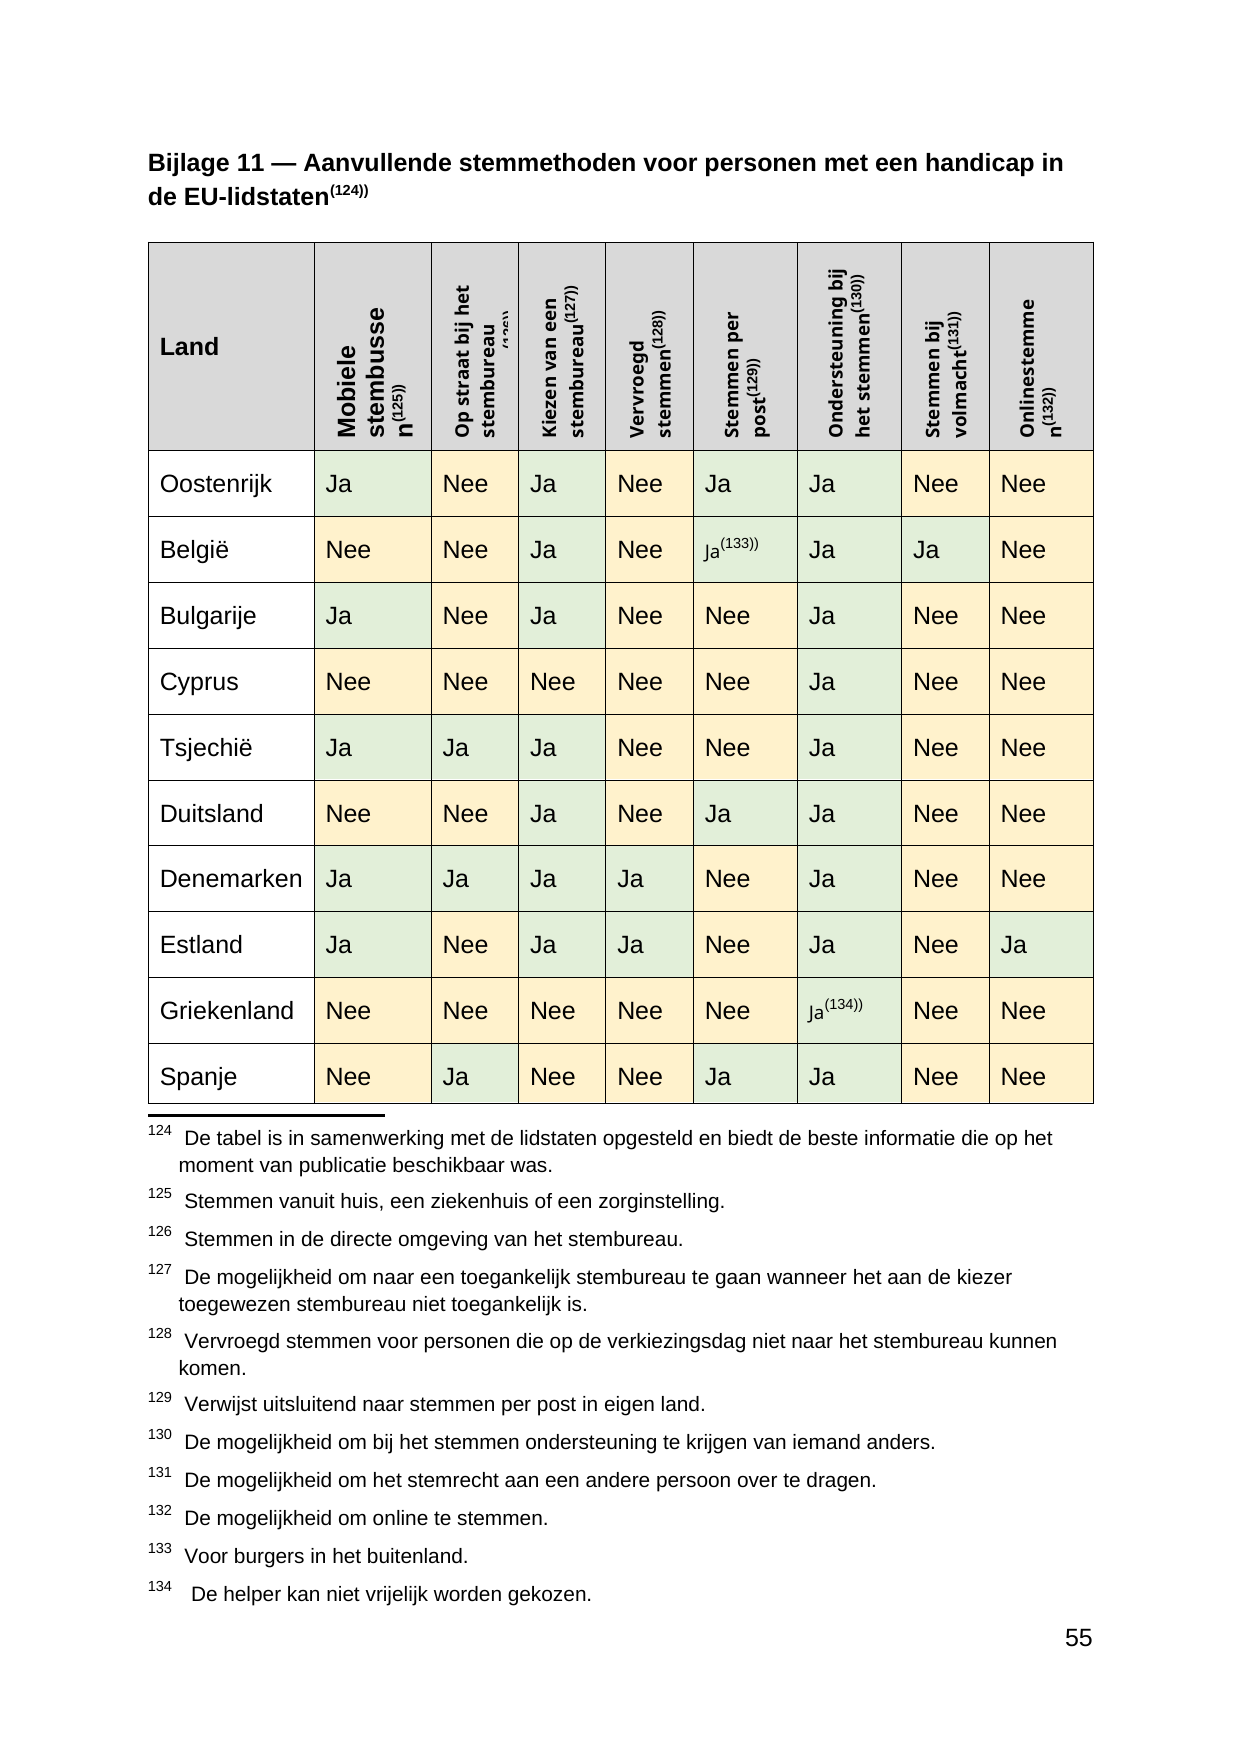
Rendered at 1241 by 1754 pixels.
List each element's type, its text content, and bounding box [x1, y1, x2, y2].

table_cell Nee [902, 583, 989, 648]
table_cell Ja [432, 846, 518, 911]
table_cell Ja [798, 715, 901, 779]
table_cell Nee [902, 1044, 989, 1102]
table_cell Nee [315, 978, 431, 1043]
table_cell Ja [519, 912, 605, 977]
table_cell Nee [432, 583, 518, 648]
table_cell Nee [990, 649, 1093, 714]
table_cell Ja [902, 517, 989, 582]
table_cell Denemarken [149, 846, 314, 911]
table_cell Nee [694, 583, 797, 648]
table_cell Ja [519, 517, 605, 582]
table_cell Nee [694, 912, 797, 977]
table_header Ondersteuning bij het stemmen()) [798, 243, 901, 450]
table_cell Nee [990, 978, 1093, 1043]
table_cell Ja [519, 846, 605, 911]
table_cell Bulgarije [149, 583, 314, 648]
table_cell Nee [694, 649, 797, 714]
table_cell Nee [606, 781, 693, 845]
table_cell Ja [519, 715, 605, 779]
table_cell Cyprus [149, 649, 314, 714]
table_cell Nee [902, 978, 989, 1043]
table_cell Nee [990, 583, 1093, 648]
table_cell Ja [315, 451, 431, 516]
table_cell Nee [694, 978, 797, 1043]
table_cell Nee [315, 781, 431, 845]
table_cell Nee [902, 912, 989, 977]
table_cell Nee [902, 451, 989, 516]
table_cell Nee [694, 715, 797, 779]
table_cell Nee [432, 517, 518, 582]
table_cell Nee [315, 649, 431, 714]
table_cell Nee [432, 451, 518, 516]
subtitle Bijlage 11 — Aanvullende stemmethoden voor personen met een handicap in de EU-lidstaten()) [148, 148, 1092, 211]
table_cell Ja [798, 846, 901, 911]
table_cell Nee [432, 649, 518, 714]
table_cell Nee [990, 846, 1093, 911]
table_cell Nee [432, 978, 518, 1043]
table_cell Ja [798, 1044, 901, 1102]
table_cell Ja [519, 781, 605, 845]
table_cell Oostenrijk [149, 451, 314, 516]
table_cell Ja [798, 649, 901, 714]
table_cell Ja()) [694, 517, 797, 582]
table_cell Spanje [149, 1044, 314, 1102]
table_cell Nee [902, 649, 989, 714]
table_cell Nee [606, 715, 693, 779]
table_cell Nee [606, 1044, 693, 1102]
table_cell Ja [798, 781, 901, 845]
table_cell Ja [798, 451, 901, 516]
table_cell Ja [432, 715, 518, 779]
table_cell Tsjechië [149, 715, 314, 779]
table_cell Ja [606, 846, 693, 911]
table_header Mobiele stembussen()) [315, 243, 431, 450]
table_cell Estland [149, 912, 314, 977]
table_cell Nee [902, 715, 989, 779]
table_cell Nee [519, 649, 605, 714]
table_cell Ja [694, 1044, 797, 1102]
table_cell Griekenland [149, 978, 314, 1043]
table_cell Ja [519, 583, 605, 648]
table_cell Nee [990, 451, 1093, 516]
table_cell Ja [315, 583, 431, 648]
table_cell Nee [694, 846, 797, 911]
table_cell Nee [432, 912, 518, 977]
table_cell Nee [990, 517, 1093, 582]
table_cell Ja [694, 451, 797, 516]
table_cell Ja [432, 1044, 518, 1102]
table_cell Ja [798, 517, 901, 582]
table_cell Nee [902, 781, 989, 845]
table_header Stemmen per post()) [694, 243, 797, 450]
table_cell Ja [798, 583, 901, 648]
table_cell Ja()) [798, 978, 901, 1043]
table_cell Nee [990, 715, 1093, 779]
table_cell Nee [606, 517, 693, 582]
table_cell Ja [315, 912, 431, 977]
table_cell Duitsland [149, 781, 314, 845]
table_cell Nee [519, 978, 605, 1043]
table_cell Nee [432, 781, 518, 845]
table_header Vervroegd stemmen()) [606, 243, 693, 450]
table_header Onlinestemmen()) [990, 243, 1093, 450]
table_cell Nee [902, 846, 989, 911]
table_cell Ja [798, 912, 901, 977]
table_cell Ja [519, 451, 605, 516]
table_cell Nee [990, 1044, 1093, 1102]
table_cell Ja [694, 781, 797, 845]
table_header Land [149, 243, 314, 450]
table_cell Nee [315, 1044, 431, 1102]
table_cell Nee [606, 978, 693, 1043]
table_cell Nee [519, 1044, 605, 1102]
table_cell Nee [990, 781, 1093, 845]
table_cell Nee [315, 517, 431, 582]
table_cell Nee [606, 451, 693, 516]
table_cell België [149, 517, 314, 582]
table_header Op straat bij het stembureau stemmen()) [432, 243, 518, 450]
table_header Stemmen bij volmacht()) [902, 243, 989, 450]
table_cell Nee [606, 583, 693, 648]
table_cell Nee [606, 649, 693, 714]
table_cell Ja [990, 912, 1093, 977]
table_cell Ja [606, 912, 693, 977]
table_cell Ja [315, 846, 431, 911]
table_header Kiezen van een stembureau()) [519, 243, 605, 450]
table_cell Ja [315, 715, 431, 779]
